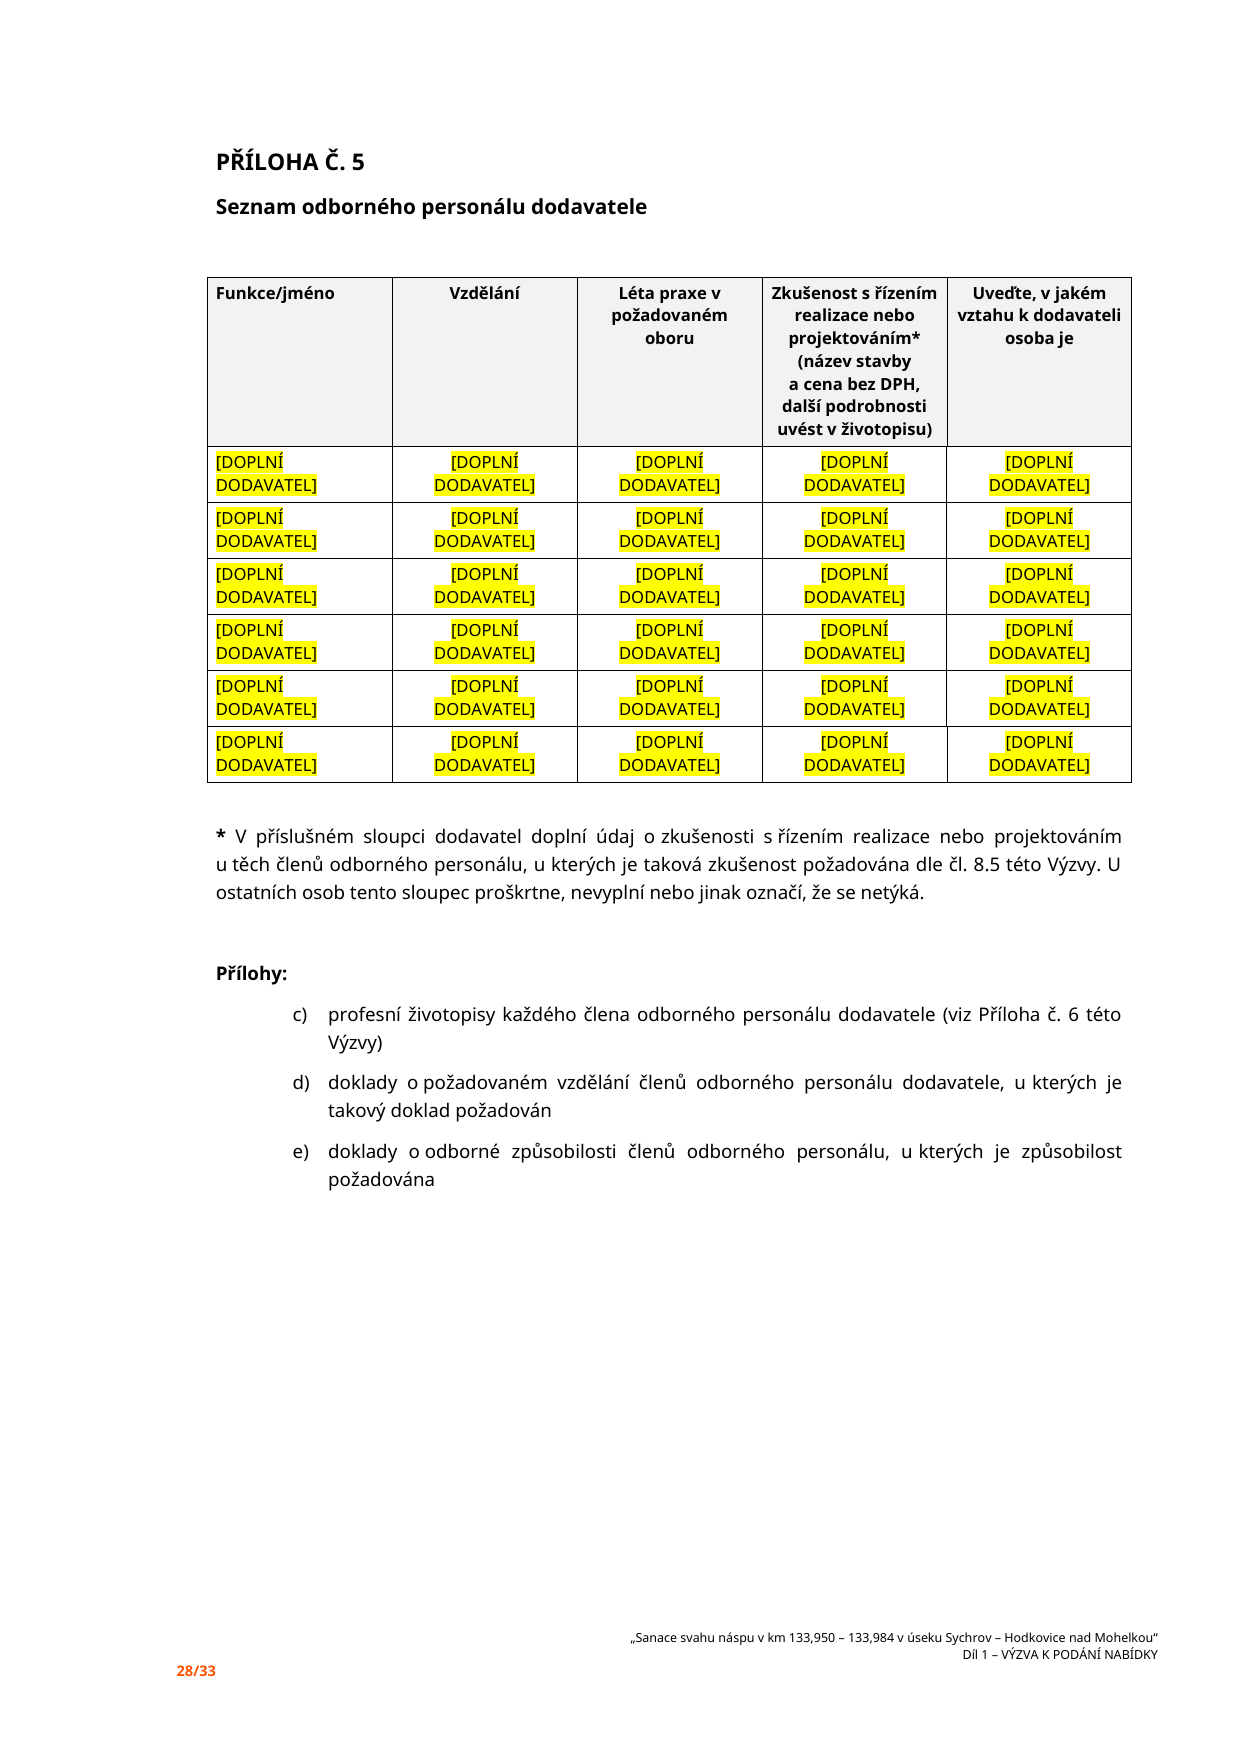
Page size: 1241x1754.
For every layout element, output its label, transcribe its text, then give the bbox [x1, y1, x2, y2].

table_cell [DOPLNÍ DODAVATEL] [578, 727, 762, 782]
table_cell [DOPLNÍ DODAVATEL] [393, 671, 577, 726]
table_cell [DOPLNÍ DODAVATEL] [763, 671, 946, 726]
table_cell [DOPLNÍ DODAVATEL] [393, 503, 577, 558]
table_header Zkušenost s řízením realizace nebo projektováním* (název stavby a cena bez DPH, další podrobnosti uvést v životopisu) [763, 278, 947, 446]
table_cell [DOPLNÍ DODAVATEL] [208, 559, 392, 614]
table_cell [DOPLNÍ DODAVATEL] [763, 727, 947, 782]
table_cell [DOPLNÍ DODAVATEL] [763, 447, 946, 502]
table_cell [DOPLNÍ DODAVATEL] [208, 671, 392, 726]
text * V příslušném sloupci dodavatel doplní údaj o zkušenosti s řízením realizace nebo projektováním u těch členů odborného personálu, u kterých je taková zkušenost požadována dle čl. 8.5 této Výzvy. U ostatních osob tento sloupec proškrtne, nevyplní nebo jinak označí, že se netýká. [216, 823, 1122, 905]
text doklady o požadovaném vzdělání členů odborného personálu dodavatele, u kterých je takový doklad požadován [292, 1069, 1122, 1123]
table_cell [DOPLNÍ DODAVATEL] [578, 503, 762, 558]
table_cell [DOPLNÍ DODAVATEL] [393, 447, 577, 502]
table_cell [DOPLNÍ DODAVATEL] [578, 559, 762, 614]
table_header Uveďte, v jakém vztahu k dodavateli osoba je [948, 278, 1131, 446]
table_cell [DOPLNÍ DODAVATEL] [208, 447, 392, 502]
table_cell [DOPLNÍ DODAVATEL] [947, 447, 1131, 502]
table_cell [DOPLNÍ DODAVATEL] [393, 559, 577, 614]
table_cell [DOPLNÍ DODAVATEL] [578, 671, 762, 726]
table_cell [DOPLNÍ DODAVATEL] [947, 503, 1131, 558]
table_cell [DOPLNÍ DODAVATEL] [578, 447, 762, 502]
table_cell [DOPLNÍ DODAVATEL] [393, 615, 577, 670]
table_header Funkce/jméno [208, 278, 392, 446]
table_cell [DOPLNÍ DODAVATEL] [208, 503, 392, 558]
table_cell [DOPLNÍ DODAVATEL] [763, 503, 946, 558]
table_cell [DOPLNÍ DODAVATEL] [763, 559, 946, 614]
table_cell [DOPLNÍ DODAVATEL] [208, 727, 392, 782]
table_cell [DOPLNÍ DODAVATEL] [947, 615, 1131, 670]
table_cell [DOPLNÍ DODAVATEL] [948, 727, 1131, 782]
table_header Vzdělání [393, 278, 577, 446]
table_cell [DOPLNÍ DODAVATEL] [947, 671, 1131, 726]
table_cell [DOPLNÍ DODAVATEL] [947, 559, 1131, 614]
text Seznam odborného personálu dodavatele [216, 192, 1122, 221]
table_cell [DOPLNÍ DODAVATEL] [578, 615, 762, 670]
text doklady o odborné způsobilosti členů odborného personálu, u kterých je způsobilost požadována [292, 1138, 1122, 1192]
text Příloha č. 5 [216, 146, 1122, 177]
table_cell [DOPLNÍ DODAVATEL] [208, 615, 392, 670]
table_cell [DOPLNÍ DODAVATEL] [763, 615, 946, 670]
table_header Léta praxe v požadovaném oboru [578, 278, 762, 446]
table_cell [DOPLNÍ DODAVATEL] [393, 727, 577, 782]
text profesní životopisy každého člena odborného personálu dodavatele (viz Příloha č. 6 této Výzvy) [292, 1001, 1122, 1054]
text Přílohy: [216, 961, 1122, 986]
